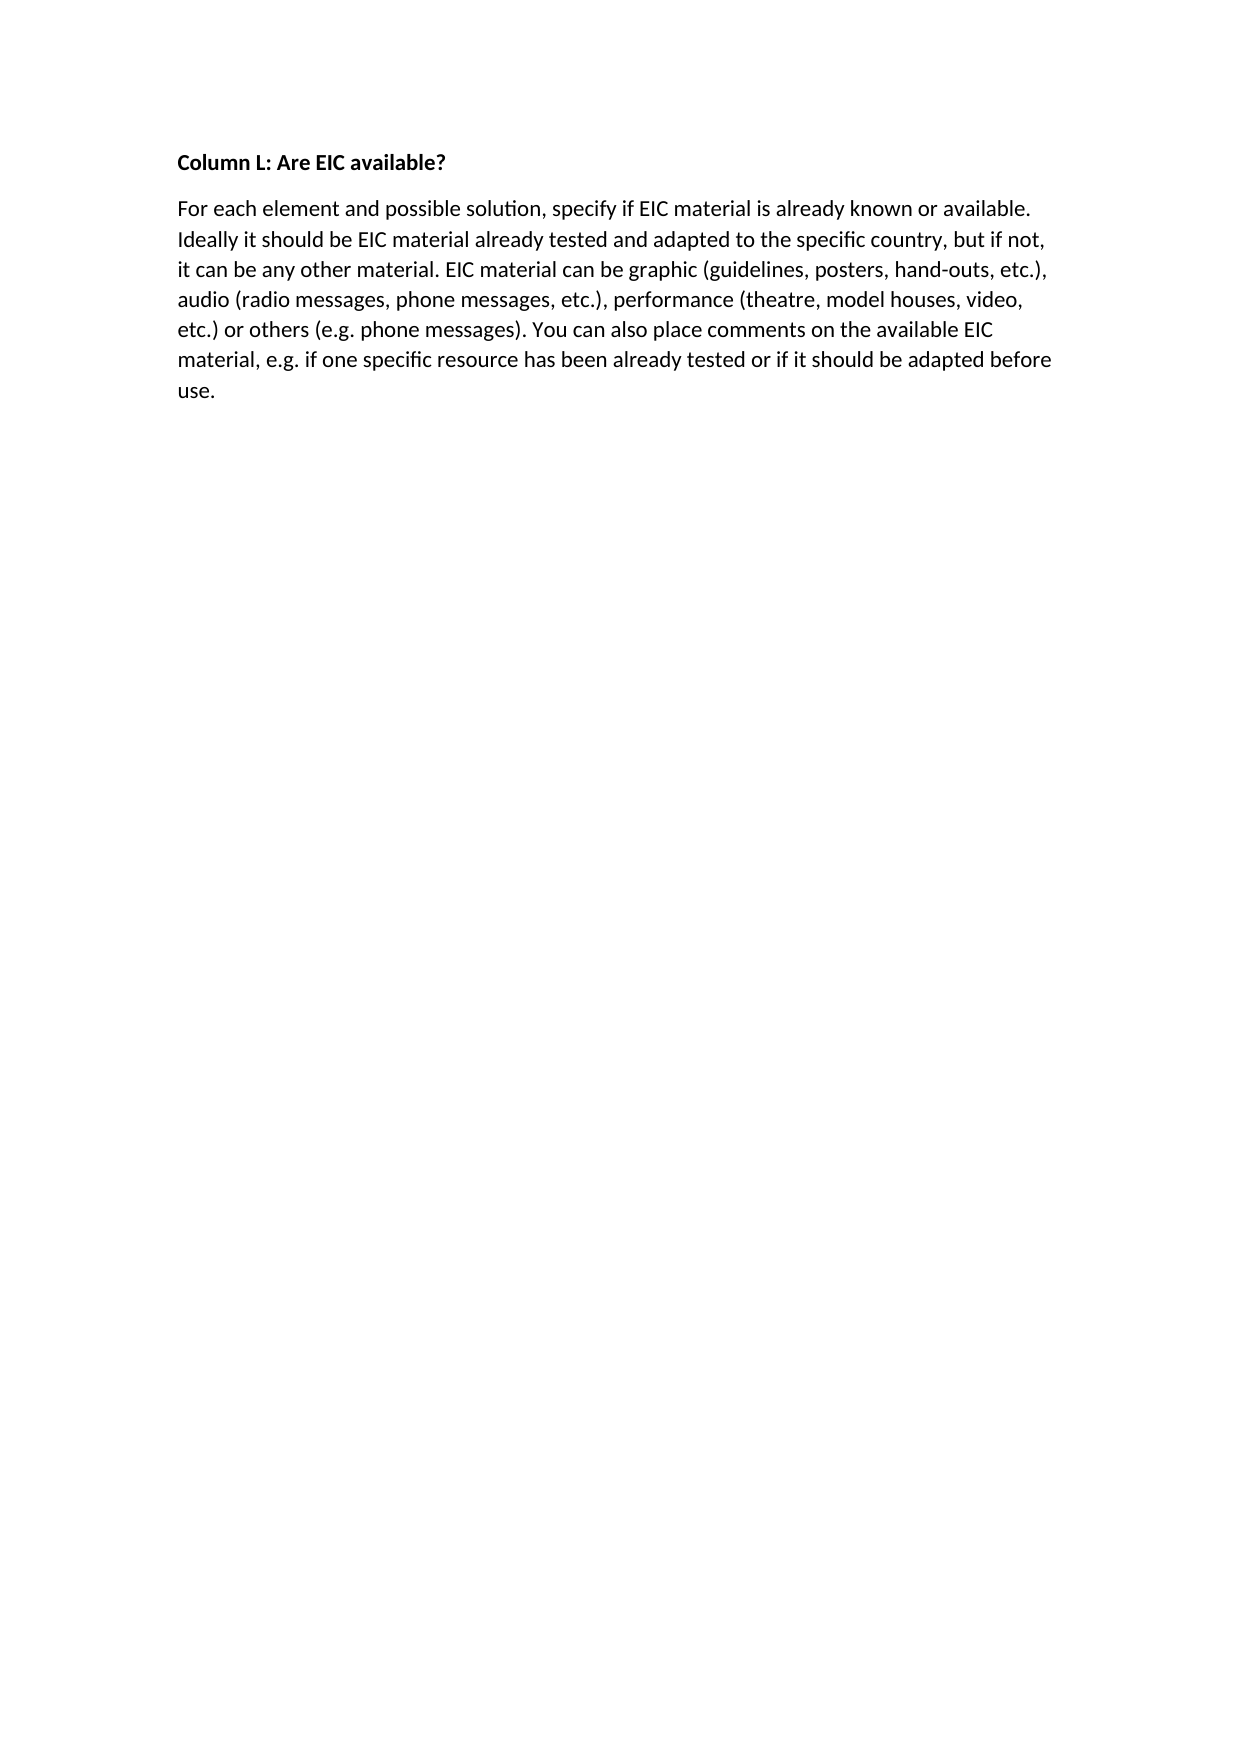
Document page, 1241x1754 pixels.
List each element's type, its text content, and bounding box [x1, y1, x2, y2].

text For each element and possible solution, specify if EIC material is already known or available. Ideally it should be EIC material already tested and adapted to the specific country, but if not, it can be any other material. EIC material can be graphic (guidelines, posters, hand-outs, etc.), audio (radio messages, phone messages, etc.), performance (theatre, model houses, video, etc.) or others (e.g. phone messages). You can also place comments on the available EIC material, e.g. if one specific resource has been already tested or if it should be adapted before use. [177, 194, 1063, 404]
text Column L: Are EIC available? [177, 148, 1063, 176]
